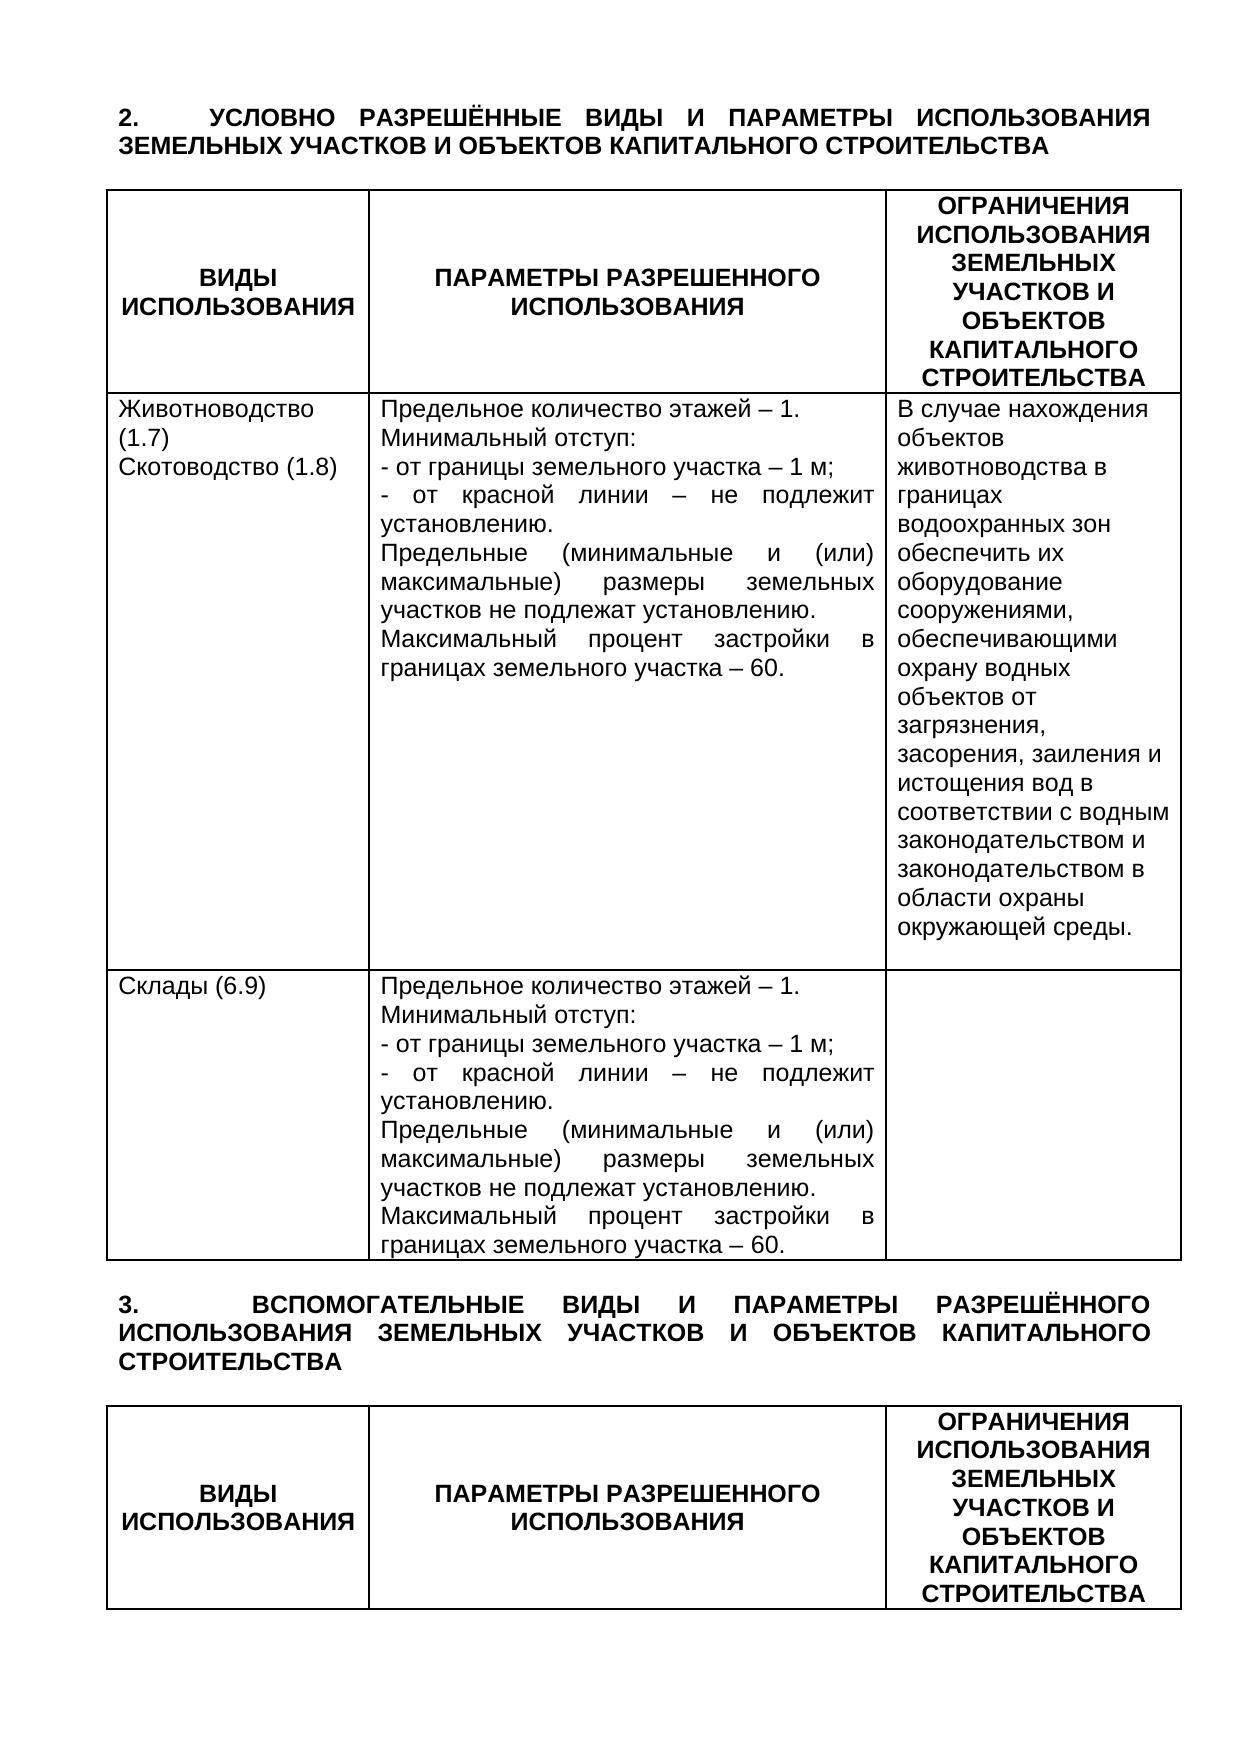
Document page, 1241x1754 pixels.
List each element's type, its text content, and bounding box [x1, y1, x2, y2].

table_header ОГРАНИЧЕНИЯ ИСПОЛЬЗОВАНИЯ ЗЕМЕЛЬНЫХ УЧАСТКОВ И ОБЪЕКТОВ КАПИТАЛЬНОГО СТРОИТЕЛЬСТВА [887, 191, 1180, 392]
table_cell Предельное количество этажей – 1. Минимальный отступ: - от границы земельного участка – 1 м; - от красной линии – не подлежит установлению. Предельные (минимальные и (или) максимальные) размеры земельных участков не подлежат установлению. Максимальный процент застройки в границах земельного участка – 60. [370, 971, 885, 1259]
table_cell Склады (6.9) [108, 971, 368, 1259]
table_header ПАРАМЕТРЫ РАЗРЕШЕННОГО ИСПОЛЬЗОВАНИЯ [370, 191, 885, 392]
table_cell Животноводство (1.7) Скотоводство (1.8) [108, 394, 368, 969]
table_header ВИДЫ ИСПОЛЬЗОВАНИЯ [108, 1407, 368, 1608]
table_header ПАРАМЕТРЫ РАЗРЕШЕННОГО ИСПОЛЬЗОВАНИЯ [370, 1407, 885, 1608]
table_cell В случае нахождения объектов животноводства в границах водоохранных зон обеспечить их оборудование сооружениями, обеспечивающими охрану водных объектов от загрязнения, засорения, заиления и истощения вод в соответствии с водным законодательством и законодательством в области охраны окружающей среды. [887, 394, 1180, 969]
text 3. ВСПОМОГАТЕЛЬНЫЕ ВИДЫ И ПАРАМЕТРЫ РАЗРЕШЁННОГО ИСПОЛЬЗОВАНИЯ ЗЕМЕЛЬНЫХ УЧАСТКОВ И ОБЪЕКТОВ КАПИТАЛЬНОГО СТРОИТЕЛЬСТВА [118, 1290, 1152, 1376]
table_cell Предельное количество этажей – 1. Минимальный отступ: - от границы земельного участка – 1 м; - от красной линии – не подлежит установлению. Предельные (минимальные и (или) максимальные) размеры земельных участков не подлежат установлению. Максимальный процент застройки в границах земельного участка – 60. [370, 394, 885, 969]
table_cell [887, 971, 1180, 1259]
table_header ВИДЫ ИСПОЛЬЗОВАНИЯ [108, 191, 368, 392]
text 2. УСЛОВНО РАЗРЕШЁННЫЕ ВИДЫ И ПАРАМЕТРЫ ИСПОЛЬЗОВАНИЯ ЗЕМЕЛЬНЫХ УЧАСТКОВ И ОБЪЕКТОВ КАПИТАЛЬНОГО СТРОИТЕЛЬСТВА [118, 103, 1152, 160]
table_header ОГРАНИЧЕНИЯ ИСПОЛЬЗОВАНИЯ ЗЕМЕЛЬНЫХ УЧАСТКОВ И ОБЪЕКТОВ КАПИТАЛЬНОГО СТРОИТЕЛЬСТВА [887, 1407, 1180, 1608]
